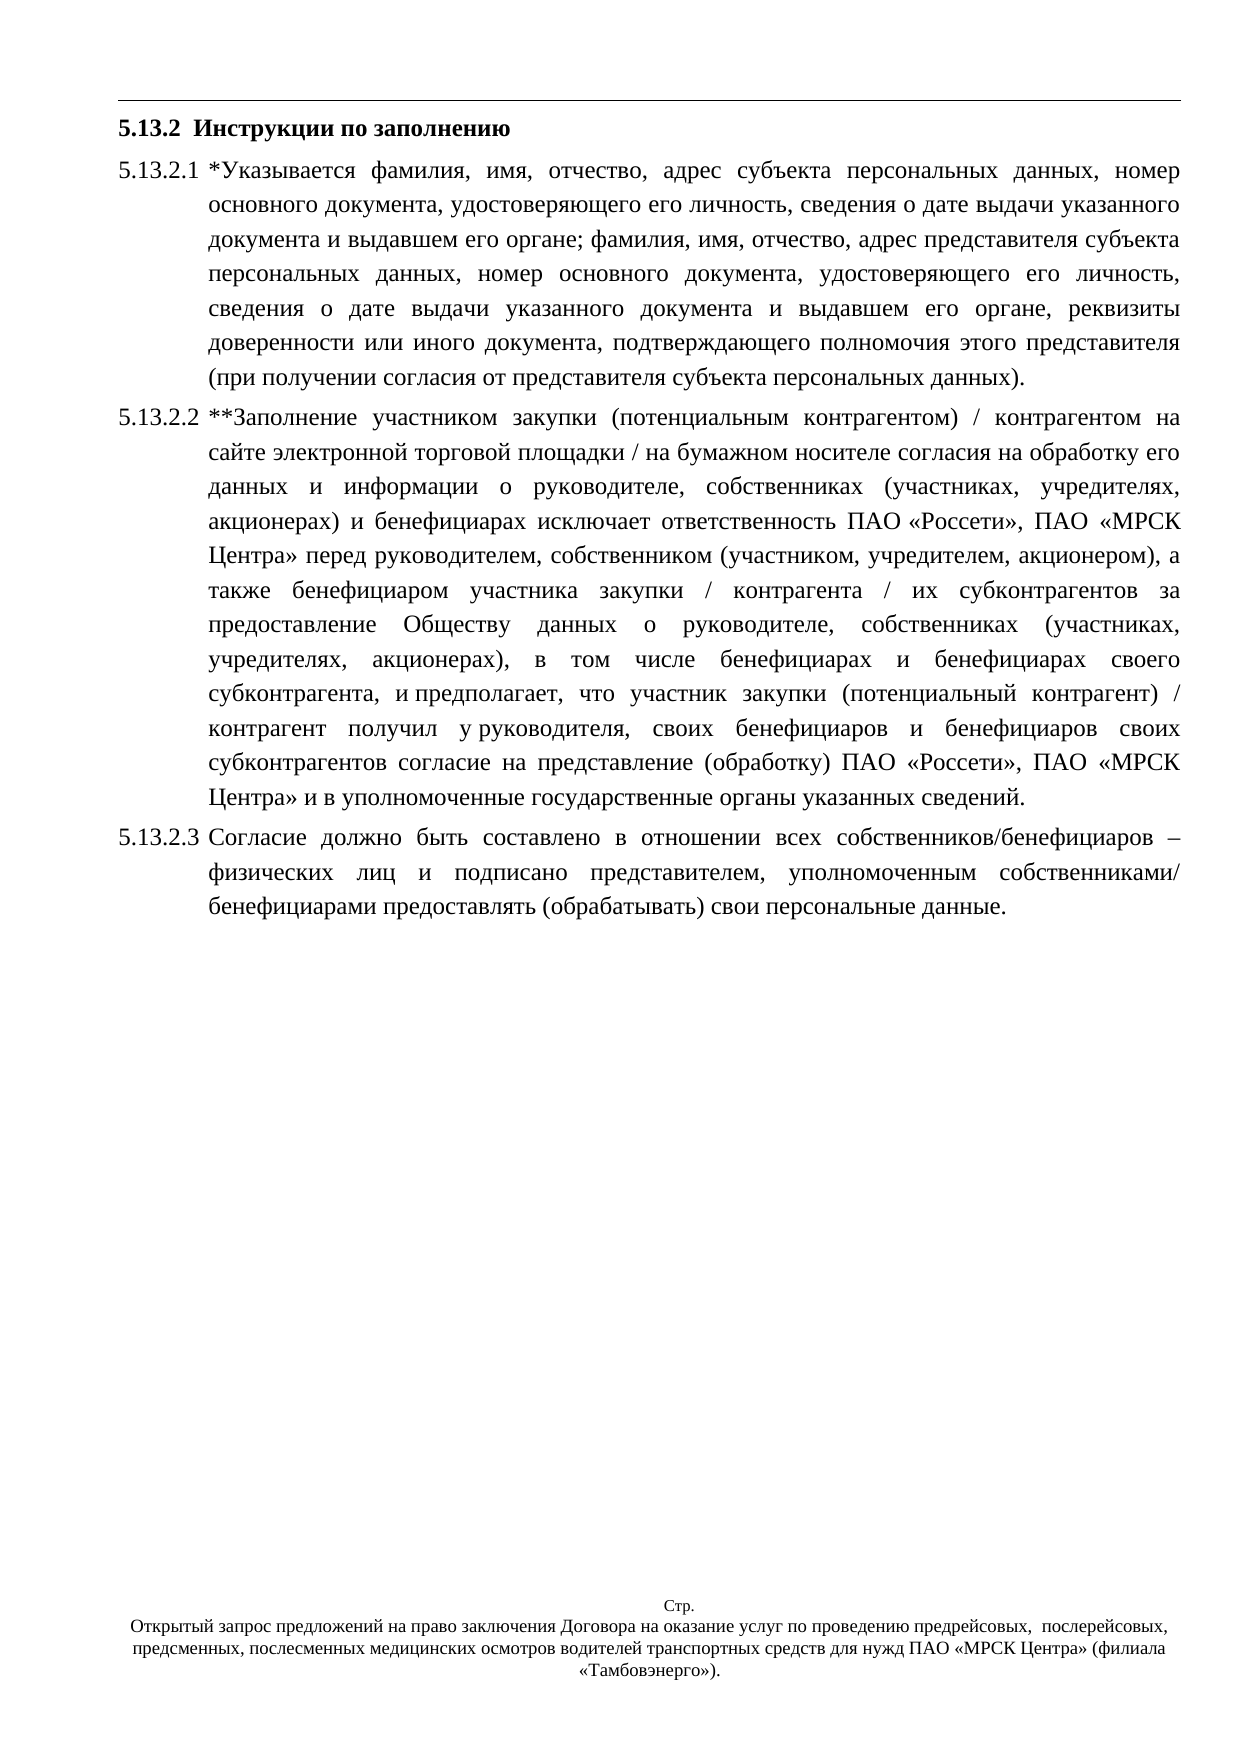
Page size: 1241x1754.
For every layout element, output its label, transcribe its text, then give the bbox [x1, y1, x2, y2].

list *Указывается фамилия, имя, отчество, адрес субъекта персональных данных, номер основного документа, удостоверяющего его личность, сведения о дате выдачи указанного документа и выдавшем его органе; фамилия, имя, отчество, адрес представителя субъекта персональных данных, номер основного документа, удостоверяющего его личность, сведения о дате выдачи указанного документа и выдавшем его органе, реквизиты доверенности или иного документа, подтверждающего полномочия этого представителя (при получении согласия от представителя субъекта персональных данных). [118, 155, 1181, 390]
list Согласие должно быть составлено в отношении всех собственников/бенефициаров – физических лиц и подписано представителем, уполномоченным собственниками/ бенефициарами предоставлять (обрабатывать) свои персональные данные. [118, 822, 1181, 920]
list **Заполнение участником закупки (потенциальным контрагентом) / контрагентом на сайте электронной торговой площадки / на бумажном носителе согласия на обработку его данных и информации о руководителе, собственниках (участниках, учредителях, акционерах) и бенефициарах исключает ответственность ПАО «Россети», ПАО «МРСК Центра» перед руководителем, собственником (участником, учредителем, акционером), а также бенефициаром участника закупки / контрагента / их субконтрагентов за предоставление Обществу данных о руководителе, собственниках (участниках, учредителях, акционерах), в том числе бенефициарах и бенефициарах своего субконтрагента, и предполагает, что участник закупки (потенциальный контрагент) / контрагент получил у руководителя, своих бенефициаров и бенефициаров своих субконтрагентов согласие на представление (обработку) ПАО «Россети», ПАО «МРСК Центра» и в уполномоченные государственные органы указанных сведений. [118, 402, 1181, 810]
subtitle Инструкции по заполнению [118, 113, 1181, 142]
